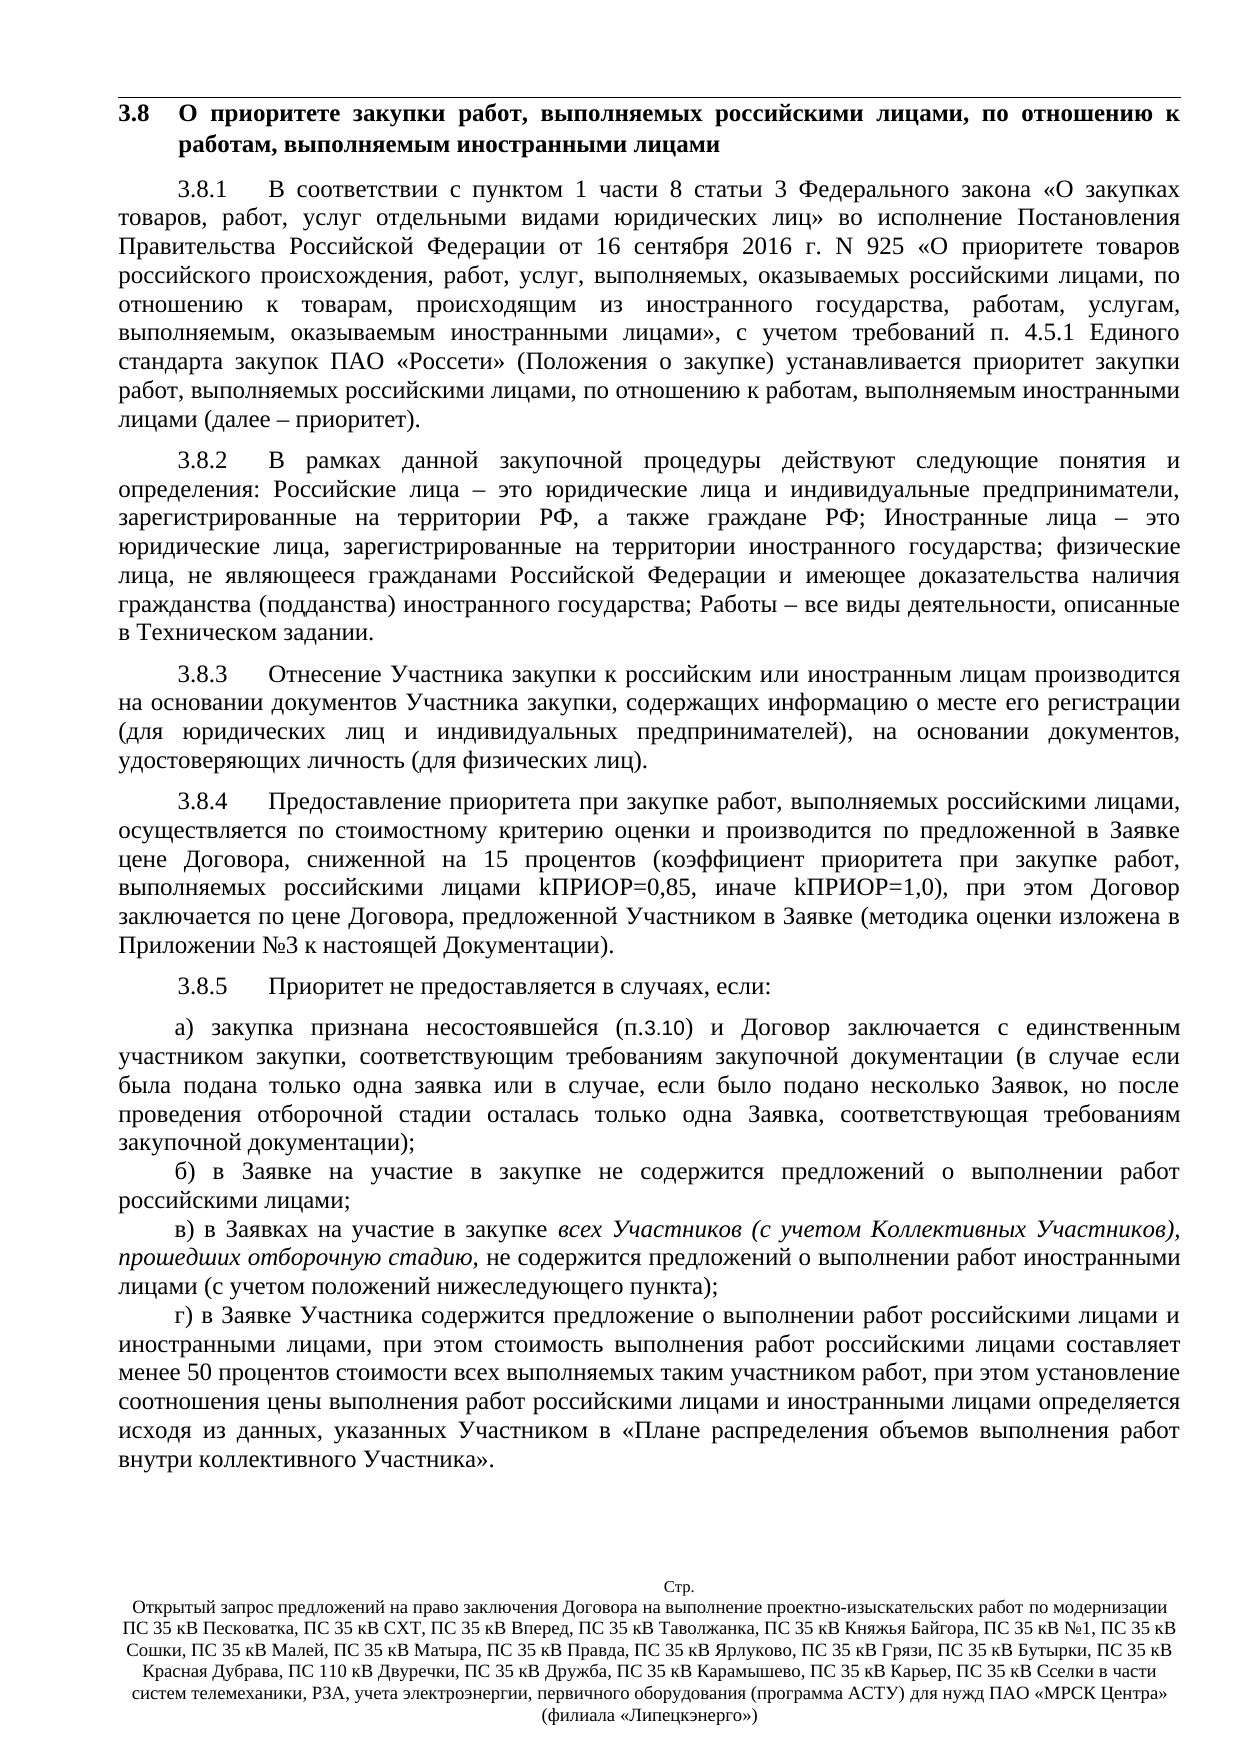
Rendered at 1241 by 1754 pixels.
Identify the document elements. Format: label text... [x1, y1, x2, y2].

text а) закупка признана несостоявшейся (п.3.10) и Договор заключается с единственным участником закупки, соответствующим требованиям закупочной документации (в случае если была подана только одна заявка или в случае, если было подано несколько Заявок, но после проведения отборочной стадии осталась только одна Заявка, соответствующая требованиям закупочной документации); [118, 1012, 1181, 1156]
subtitle Предоставление приоритета при закупке работ, выполняемых российскими лицами, осуществляется по стоимостному критерию оценки и производится по предложенной в Заявке цене Договора, сниженной на 15 процентов (коэффициент приоритета при закупке работ, выполняемых российскими лицами kПРИОР=0,85, иначе kПРИОР=1,0), при этом Договор заключается по цене Договора, предложенной Участником в Заявке (методика оценки изложена в Приложении №3 к настоящей Документации). [118, 786, 1181, 959]
subtitle В рамках данной закупочной процедуры действуют следующие понятия и определения: Российские лица – это юридические лица и индивидуальные предприниматели, зарегистрированные на территории РФ, а также граждане РФ; Иностранные лица – это юридические лица, зарегистрированные на территории иностранного государства; физические лица, не являющееся гражданами Российской Федерации и имеющее доказательства наличия гражданства (подданства) иностранного государства; Работы – все виды деятельности, описанные в Техническом задании. [118, 445, 1181, 646]
text б) в Заявке на участие в закупке не содержится предложений о выполнении работ российскими лицами; [118, 1156, 1181, 1214]
text г) в Заявке Участника содержится предложение о выполнении работ российскими лицами и иностранными лицами, при этом стоимость выполнения работ российскими лицами составляет менее 50 процентов стоимости всех выполняемых таким участником работ, при этом установление соотношения цены выполнения работ российскими лицами и иностранными лицами определяется исходя из данных, указанных Участником в «Плане распределения объемов выполнения работ внутри коллективного Участника». [118, 1300, 1181, 1472]
subtitle Отнесение Участника закупки к российским или иностранным лицам производится на основании документов Участника закупки, содержащих информацию о месте его регистрации (для юридических лиц и индивидуальных предпринимателей), на основании документов, удостоверяющих личность (для физических лиц). [118, 659, 1181, 774]
text в) в Заявках на участие в закупке всех Участников (с учетом Коллективных Участников), прошедших отборочную стадию, не содержится предложений о выполнении работ иностранными лицами (с учетом положений нижеследующего пункта); [118, 1214, 1181, 1300]
subtitle О приоритете закупки работ, выполняемых российскими лицами, по отношению к работам, выполняемым иностранными лицами [118, 98, 1181, 158]
subtitle Приоритет не предоставляется в случаях, если: [177, 971, 1181, 1000]
subtitle В соответствии с пунктом 1 части 8 статьи 3 Федерального закона «О закупках товаров, работ, услуг отдельными видами юридических лиц» во исполнение Постановления Правительства Российской Федерации от 16 сентября 2016 г. N 925 «О приоритете товаров российского происхождения, работ, услуг, выполняемых, оказываемых российскими лицами, по отношению к товарам, происходящим из иностранного государства, работам, услугам, выполняемым, оказываемым иностранными лицами», с учетом требований п. 4.5.1 Единого стандарта закупок ПАО «Россети» (Положения о закупке) устанавливается приоритет закупки работ, выполняемых российскими лицами, по отношению к работам, выполняемым иностранными лицами (далее – приоритет). [118, 174, 1181, 432]
